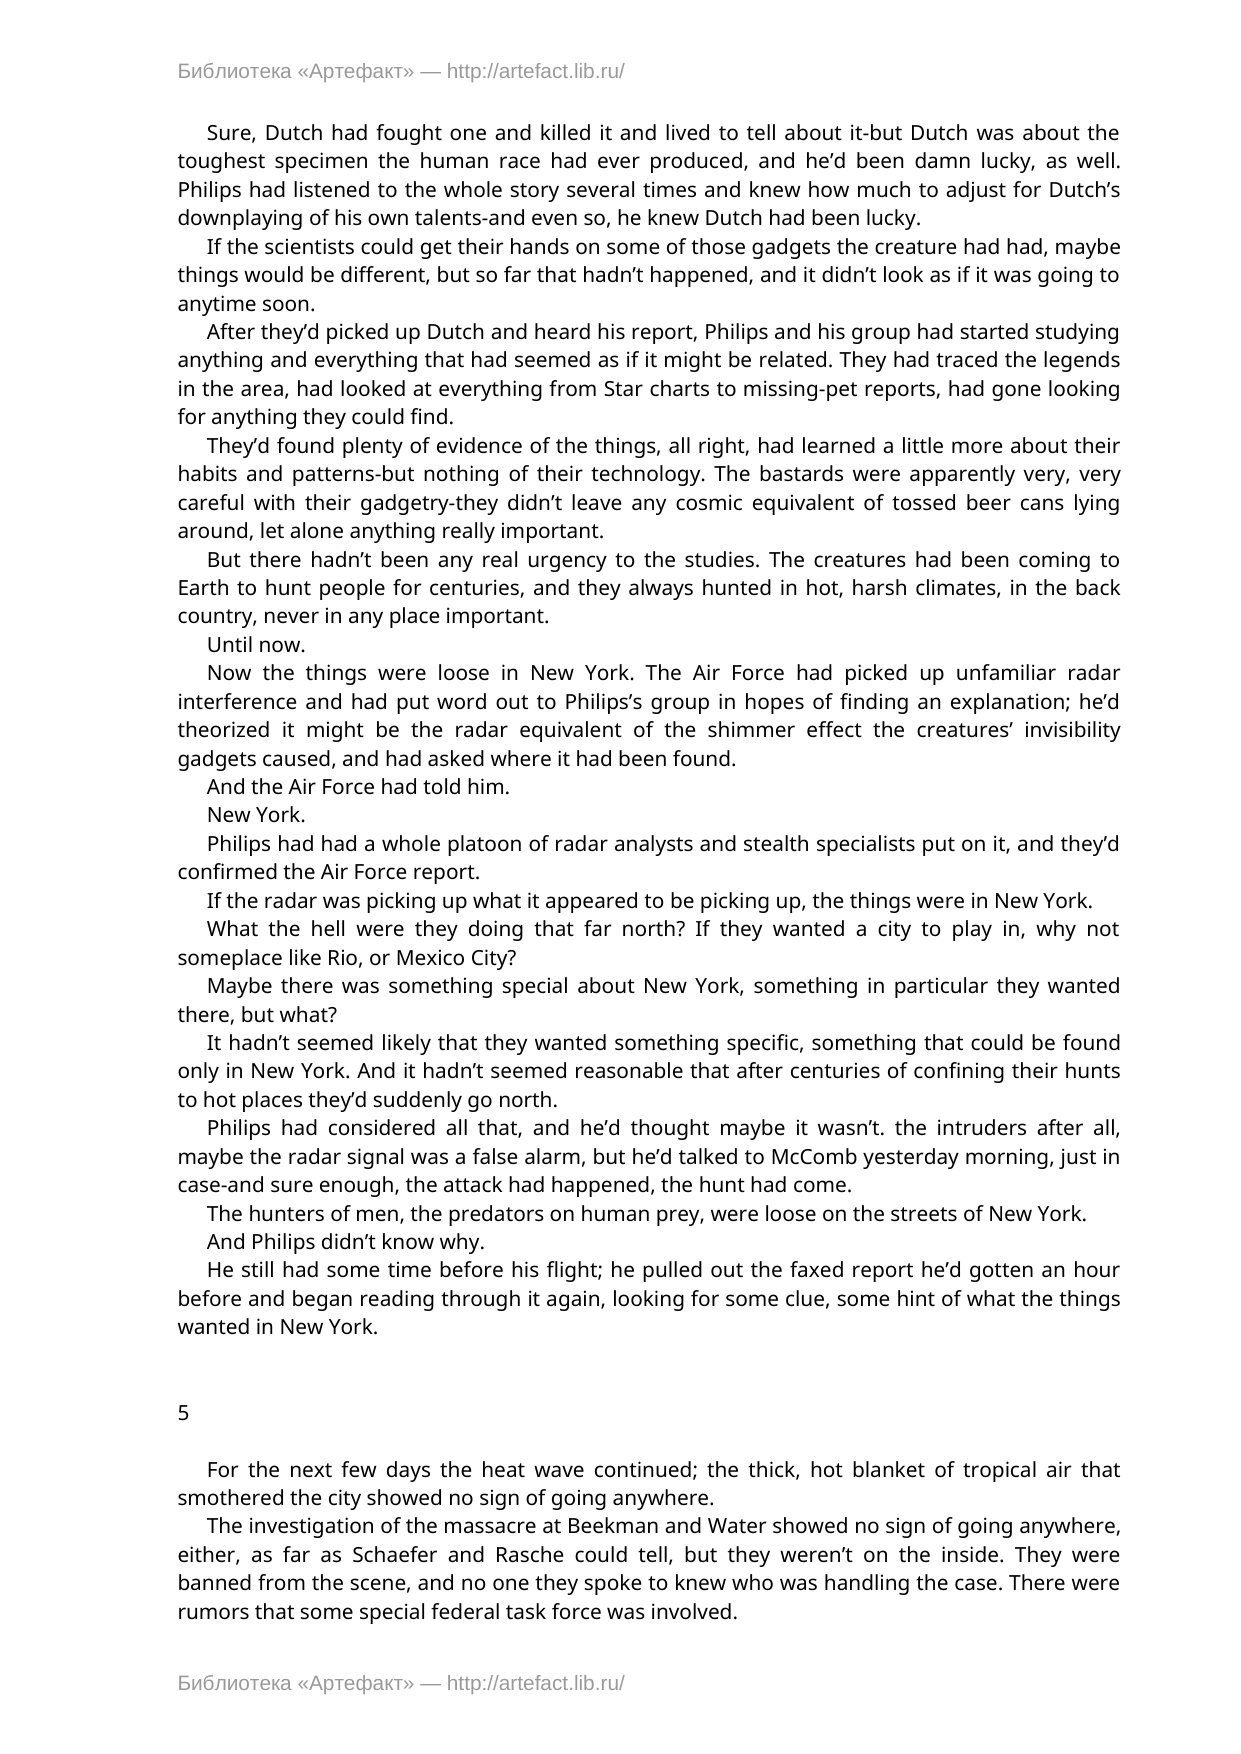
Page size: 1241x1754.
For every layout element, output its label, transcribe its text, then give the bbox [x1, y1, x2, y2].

text Maybe there was something special about New York, something in particular they wanted there, but what? [177, 971, 1122, 1028]
text He still had some time before his flight; he pulled out the faxed report he’d gotten an hour before and began reading through it again, looking for some clue, some hint of what the things wanted in New York. [177, 1256, 1122, 1341]
text Sure, Dutch had fought one and killed it and lived to tell about it-but Dutch was about the toughest specimen the human race had ever produced, and he’d been damn lucky, as well. Philips had listened to the whole story several times and knew how much to adjust for Dutch’s downplaying of his own talents-and even so, he knew Dutch had been lucky. [177, 118, 1122, 232]
text New York. [177, 801, 1122, 829]
text Now the things were loose in New York. The Air Force had picked up unfamiliar radar interference and had put word out to Philips’s group in hopes of finding an explanation; he’d theorized it might be the radar equivalent of the shimmer effect the creatures’ invisibility gadgets caused, and had asked where it had been found. [177, 658, 1122, 772]
text And the Air Force had told him. [177, 772, 1122, 801]
text Philips had had a whole platoon of radar analysts and stealth specialists put on it, and they’d confirmed the Air Force report. [177, 829, 1122, 886]
text Philips had considered all that, and he’d thought maybe it wasn’t. the intruders after all, maybe the radar signal was a false alarm, but he’d talked to McComb yesterday morning, just in case-and sure enough, the attack had happened, the hunt had come. [177, 1113, 1122, 1199]
text Until now. [177, 630, 1122, 658]
text 5 [177, 1398, 1122, 1426]
text After they’d picked up Dutch and heard his report, Philips and his group had started studying anything and everything that had seemed as if it might be related. They had traced the legends in the area, had looked at everything from Star charts to missing-pet reports, had gone looking for anything they could find. [177, 317, 1122, 431]
text They’d found plenty of evidence of the things, all right, had learned a little more about their habits and patterns-but nothing of their technology. The bastards were apparently very, very careful with their gadgetry-they didn’t leave any cosmic equivalent of tossed beer cans lying around, let alone anything really important. [177, 431, 1122, 545]
text If the scientists could get their hands on some of those gadgets the creature had had, maybe things would be different, but so far that hadn’t happened, and it didn’t look as if it was going to anytime soon. [177, 232, 1122, 317]
text But there hadn’t been any real urgency to the studies. The creatures had been coming to Earth to hunt people for centuries, and they always hunted in hot, harsh climates, in the back country, never in any place important. [177, 545, 1122, 630]
text If the radar was picking up what it appeared to be picking up, the things were in New York. [177, 886, 1122, 914]
text The hunters of men, the predators on human prey, were loose on the streets of New York. [177, 1199, 1122, 1227]
text For the next few days the heat wave continued; the thick, hot blanket of tropical air that smothered the city showed no sign of going anywhere. [177, 1455, 1122, 1512]
text And Philips didn’t know why. [177, 1227, 1122, 1256]
text What the hell were they doing that far north? If they wanted a city to play in, why not someplace like Rio, or Mexico City? [177, 914, 1122, 971]
text The investigation of the massacre at Beekman and Water showed no sign of going anywhere, either, as far as Schaefer and Rasche could tell, but they weren’t on the inside. They were banned from the scene, and no one they spoke to knew who was handling the case. There were rumors that some special federal task force was involved. [177, 1512, 1122, 1625]
text It hadn’t seemed likely that they wanted something specific, something that could be found only in New York. And it hadn’t seemed reasonable that after centuries of confining their hunts to hot places they’d suddenly go north. [177, 1028, 1122, 1113]
